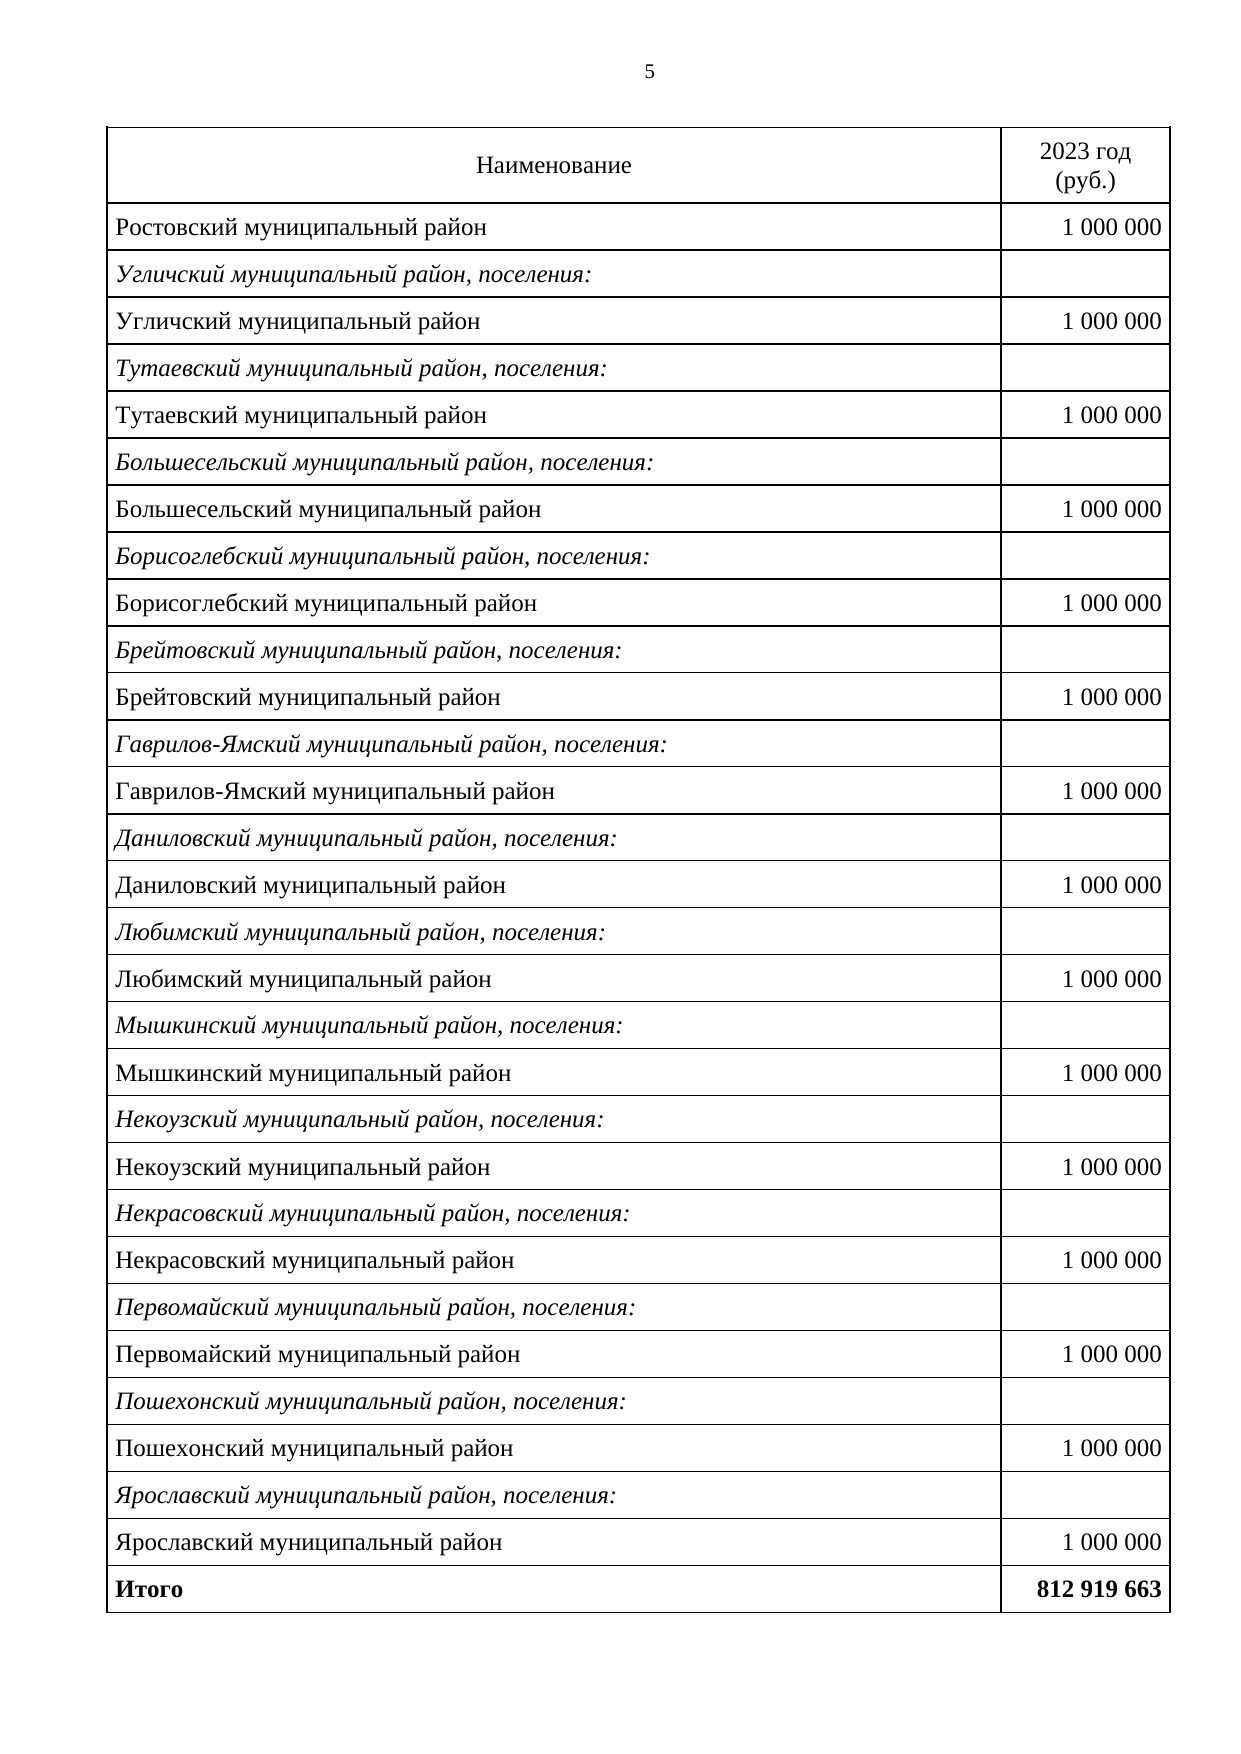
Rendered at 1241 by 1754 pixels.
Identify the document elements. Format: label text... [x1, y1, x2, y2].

table_cell Любимский муниципальный район [108, 955, 1000, 1001]
table_cell 1 000 000 [1002, 861, 1169, 907]
table_cell Угличский муниципальный район [108, 298, 1000, 343]
table_cell [1002, 815, 1169, 860]
table_cell Даниловский муниципальный район [108, 861, 1000, 907]
table_cell Некрасовский муниципальный район [108, 1237, 1000, 1283]
table_cell Гаврилов-Ямский муниципальный район, поселения: [108, 721, 1000, 766]
table_cell Первомайский муниципальный район, поселения: [108, 1284, 1000, 1329]
table_cell Ростовский муниципальный район [108, 204, 1000, 249]
table_cell Брейтовский муниципальный район, поселения: [108, 627, 1000, 672]
table_header Наименование [108, 128, 1000, 202]
table_cell 1 000 000 [1002, 204, 1169, 249]
table_cell [1002, 345, 1169, 390]
table_cell Гаврилов-Ямский муниципальный район [108, 767, 1000, 813]
table_cell 1 000 000 [1002, 298, 1169, 343]
table_cell 1 000 000 [1002, 1143, 1169, 1189]
table_header 2023 год (руб.) [1002, 128, 1169, 202]
table_cell [1002, 439, 1169, 484]
table_cell 1 000 000 [1002, 486, 1169, 531]
table_cell [1002, 1378, 1169, 1423]
table_cell Даниловский муниципальный район, поселения: [108, 815, 1000, 860]
table_cell 1 000 000 [1002, 673, 1169, 719]
table_cell Некоузский муниципальный район [108, 1143, 1000, 1189]
table_cell Итого [108, 1566, 1000, 1611]
table_cell [1002, 1190, 1169, 1236]
table_cell [1002, 533, 1169, 578]
table_cell [1002, 1096, 1169, 1142]
table_cell [1002, 251, 1169, 296]
table_cell 1 000 000 [1002, 1237, 1169, 1283]
table_cell Борисоглебский муниципальный район [108, 580, 1000, 625]
table_cell Большесельский муниципальный район, поселения: [108, 439, 1000, 484]
table_cell 1 000 000 [1002, 767, 1169, 813]
table_cell 1 000 000 [1002, 580, 1169, 625]
table_cell [1002, 627, 1169, 672]
table_cell 1 000 000 [1002, 1049, 1169, 1095]
table_cell [1002, 721, 1169, 766]
table_cell Некрасовский муниципальный район, поселения: [108, 1190, 1000, 1236]
table_cell 1 000 000 [1002, 1425, 1169, 1471]
table_cell 1 000 000 [1002, 392, 1169, 437]
table_cell 1 000 000 [1002, 1519, 1169, 1564]
table_cell Тутаевский муниципальный район, поселения: [108, 345, 1000, 390]
table_cell [1002, 1002, 1169, 1048]
table_cell Некоузский муниципальный район, поселения: [108, 1096, 1000, 1142]
table_cell [1002, 1284, 1169, 1329]
table_cell [1002, 1472, 1169, 1517]
table_cell Первомайский муниципальный район [108, 1331, 1000, 1377]
table_cell Любимский муниципальный район, поселения: [108, 908, 1000, 954]
table_cell 1 000 000 [1002, 1331, 1169, 1377]
table_cell Тутаевский муниципальный район [108, 392, 1000, 437]
table_cell 1 000 000 [1002, 955, 1169, 1001]
table_cell Пошехонский муниципальный район [108, 1425, 1000, 1471]
table_cell Большесельский муниципальный район [108, 486, 1000, 531]
table_cell 812 919 663 [1002, 1566, 1169, 1611]
table_cell [1002, 908, 1169, 954]
table_cell Мышкинский муниципальный район [108, 1049, 1000, 1095]
table_cell Пошехонский муниципальный район, поселения: [108, 1378, 1000, 1423]
table_cell Ярославский муниципальный район, поселения: [108, 1472, 1000, 1517]
table_cell Брейтовский муниципальный район [108, 673, 1000, 719]
table_cell Угличский муниципальный район, поселения: [108, 251, 1000, 296]
table_cell Мышкинский муниципальный район, поселения: [108, 1002, 1000, 1048]
table_cell Борисоглебский муниципальный район, поселения: [108, 533, 1000, 578]
table_cell Ярославский муниципальный район [108, 1519, 1000, 1564]
